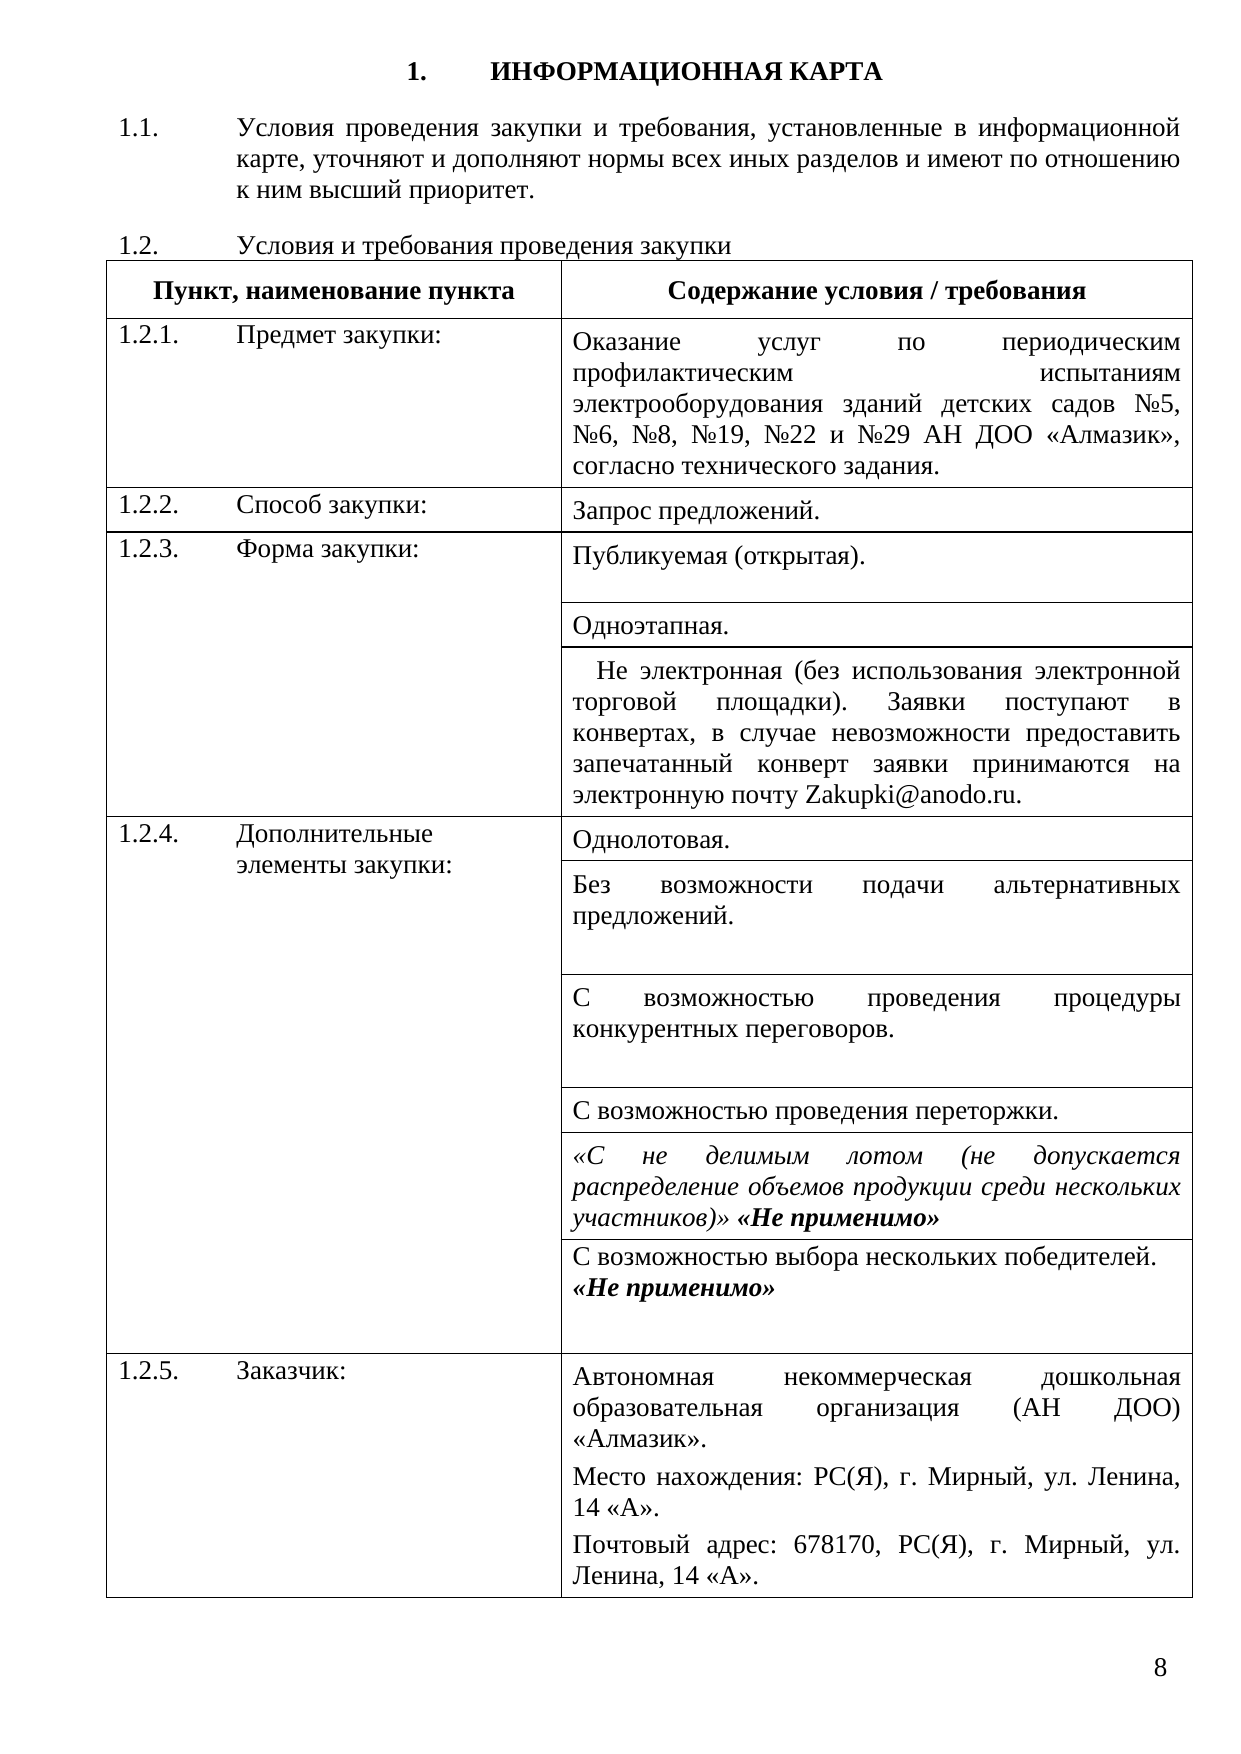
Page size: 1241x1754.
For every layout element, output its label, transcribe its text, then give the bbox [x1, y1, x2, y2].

table_cell Предмет закупки: [107, 319, 561, 487]
table_cell Однолотовая. [562, 817, 1192, 860]
table_cell С возможностью выбора нескольких победителей. «Не применимо» [562, 1240, 1192, 1353]
table_cell Дополнительные элементы закупки: [107, 817, 561, 1353]
table_cell Запрос предложений. [562, 488, 1192, 531]
table_header Пункт, наименование пункта [107, 261, 561, 317]
table_header Содержание условия / требования [562, 261, 1192, 317]
table_cell Форма закупки: [107, 533, 561, 816]
table_cell «С не делимым лотом (не допускается распределение объемов продукции среди нескольких участников)» «Не применимо» [562, 1133, 1192, 1238]
table_cell Способ закупки: [107, 488, 561, 531]
table_cell Оказание услуг по периодическим профилактическим испытаниям электрооборудования зданий детских садов №5, №6, №8, №19, №22 и №29 АН ДОО «Алмазик», согласно технического задания. [562, 319, 1192, 487]
table_cell С возможностью проведения переторжки. [562, 1088, 1192, 1132]
table_cell Публикуемая (открытая). [562, 533, 1192, 602]
table_cell Заказчик: [107, 1354, 561, 1597]
text Условия проведения закупки и требования, установленные в информационной карте, уточняют и дополняют нормы всех иных разделов и имеют по отношению к ним высший приоритет. [118, 111, 1181, 204]
table_cell Не электронная (без использования электронной торговой площадки). Заявки поступают в конвертах, в случае невозможности предоставить запечатанный конверт заявки принимаются на электронную почту Zakupki@anodo.ru. [562, 648, 1192, 816]
table_cell С возможностью проведения процедуры конкурентных переговоров. [562, 975, 1192, 1087]
text Информационная карта [118, 54, 1181, 86]
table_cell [562, 1354, 1192, 1597]
table_cell Без возможности подачи альтернативных предложений. [562, 861, 1192, 974]
table_cell Одноэтапная. [562, 603, 1192, 646]
text Условия и требования проведения закупки [118, 229, 1181, 260]
